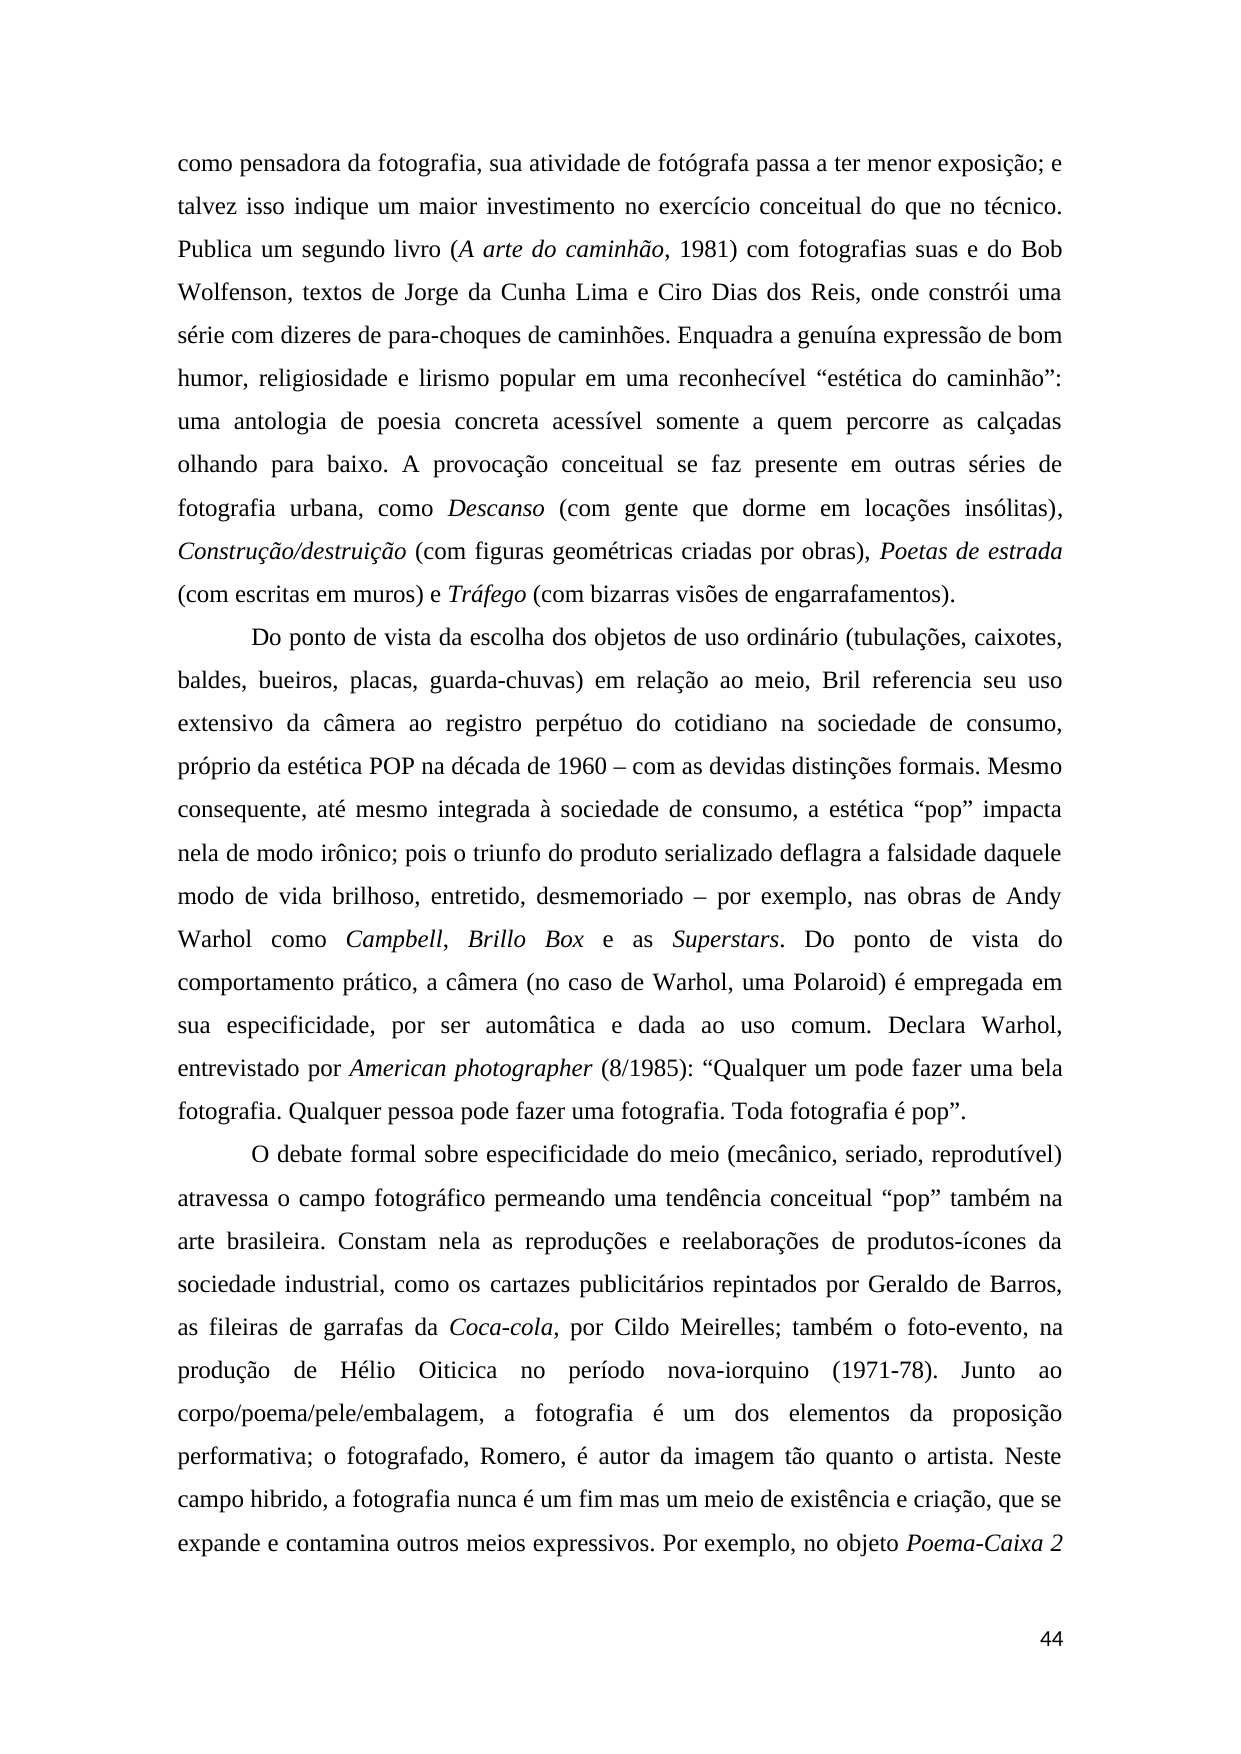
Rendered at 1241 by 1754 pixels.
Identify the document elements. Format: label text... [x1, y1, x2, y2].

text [177, 148, 1063, 608]
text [177, 1139, 1063, 1556]
text Do ponto de vista da escolha dos objetos de uso ordinário (tubulações, caixotes, baldes, bueiros, placas, guarda-chuvas) em relação ao meio, Bril referencia seu uso extensivo da câmera ao registro perpétuo do cotidiano na sociedade de consumo, próprio da estética POP na década de 1960 – com as devidas distinções formais. Mesmo consequente, até mesmo integrada à sociedade de consumo, a estética “pop” impacta nela de modo irônico; pois o triunfo do produto serializado deflagra a falsidade daquele modo de vida brilhoso, entretido, desmemoriado – por exemplo, nas obras de Andy Warhol como Campbell, Brillo Box e as Superstars. Do ponto de vista do comportamento prático, a câmera (no caso de Warhol, uma Polaroid) é empregada em sua especificidade, por ser automâtica e dada ao uso comum. Declara Warhol, entrevistado por American photographer (8/1985): “Qualquer um pode fazer uma bela fotografia. Qualquer pessoa pode fazer uma fotografia. Toda fotografia é pop”. [177, 622, 1063, 1125]
